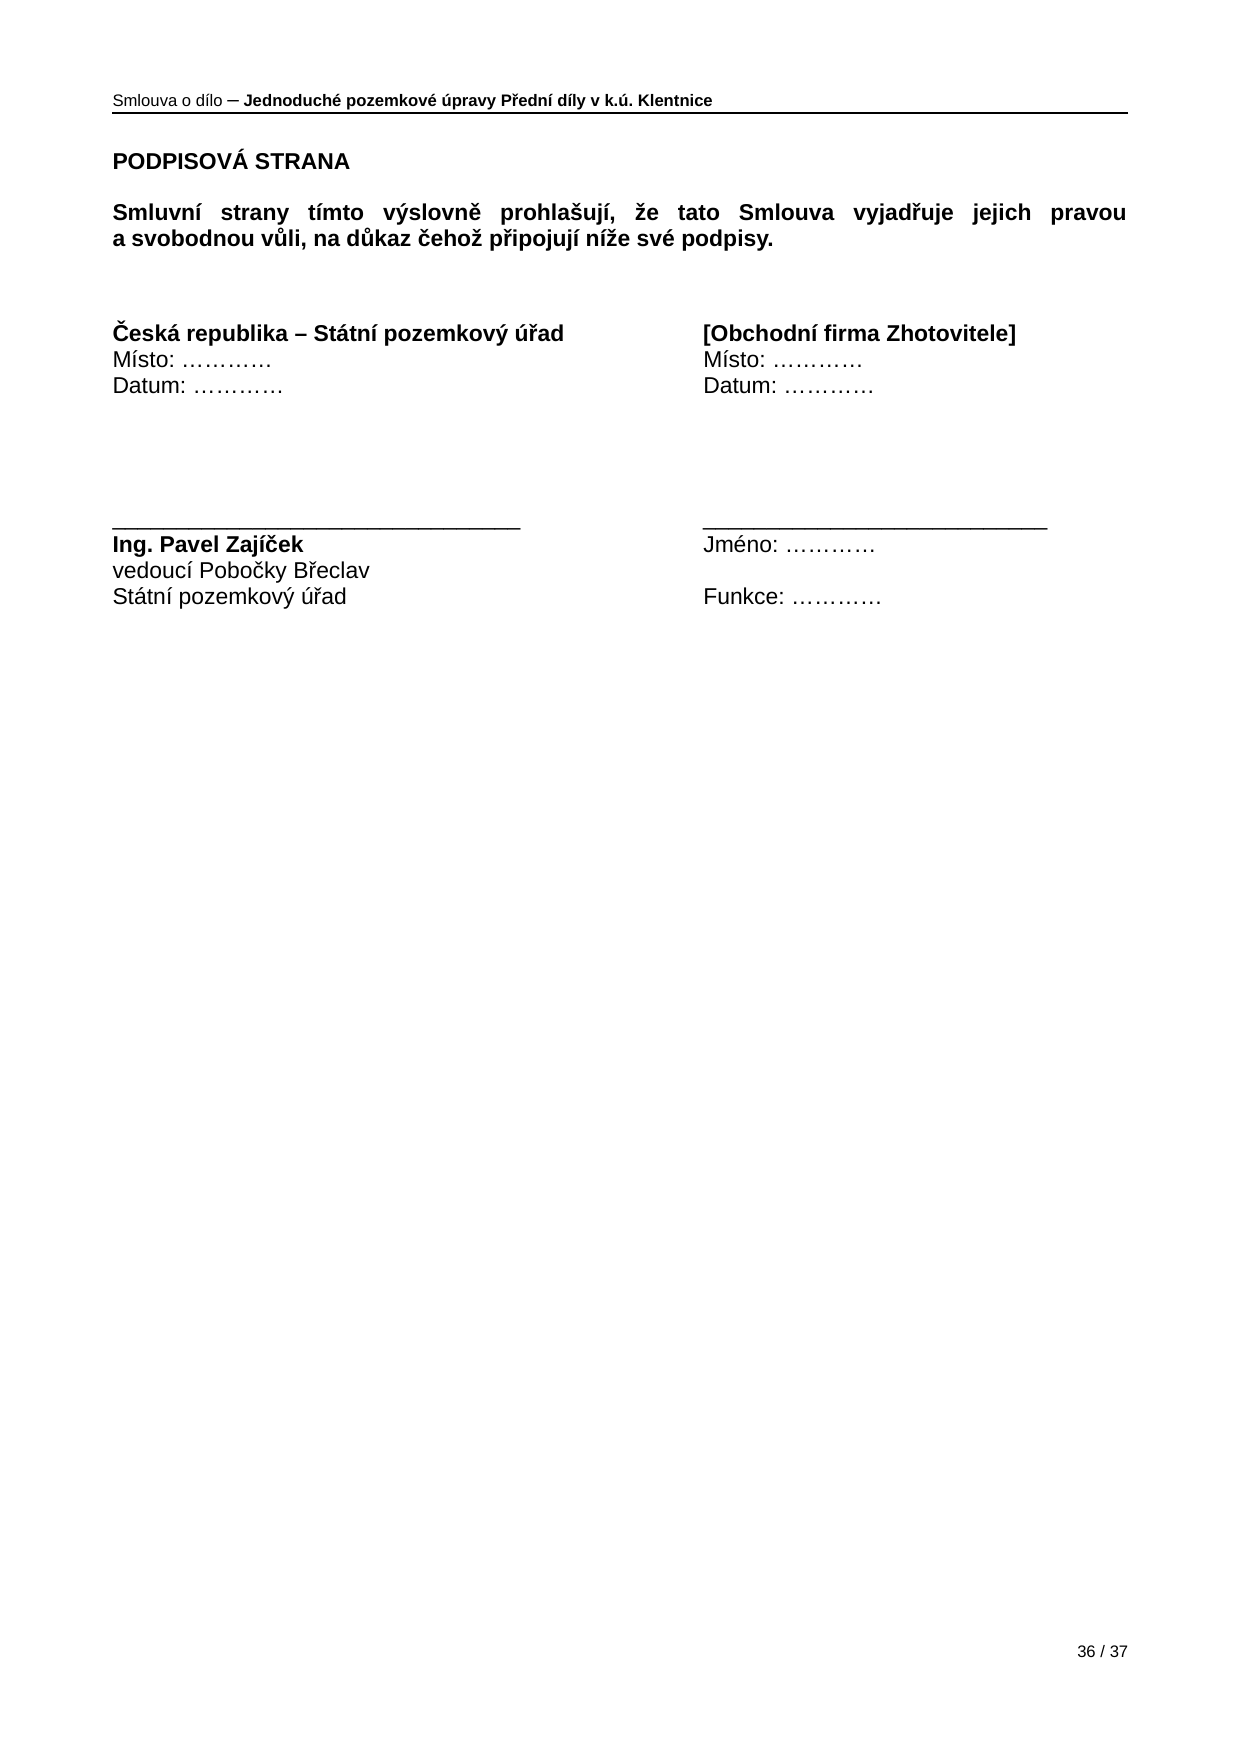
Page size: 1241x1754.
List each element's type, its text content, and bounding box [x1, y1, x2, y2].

text Ing. Pavel Zajíček Jméno: ………… [112, 531, 1128, 557]
text Státní pozemkový úřad Funkce: ………… [112, 583, 1128, 610]
text Smluvní strany tímto výslovně prohlašují, že tato Smlouva vyjadřuje jejich pravou a svobodnou vůli, na důkaz čehož připojují níže své podpisy. [112, 199, 1128, 252]
text Česká republika – Státní pozemkový úřad [Obchodní firma Zhotovitele] [112, 320, 1128, 346]
text PODPISOVÁ STRANA [112, 148, 1128, 174]
text Datum: ………… Datum: ………… [112, 372, 1128, 399]
text Místo: ………… Místo: ………… [112, 346, 1128, 372]
text ________________________________ ___________________________ [112, 504, 1128, 531]
text vedoucí Pobočky Břeclav [112, 557, 1128, 583]
